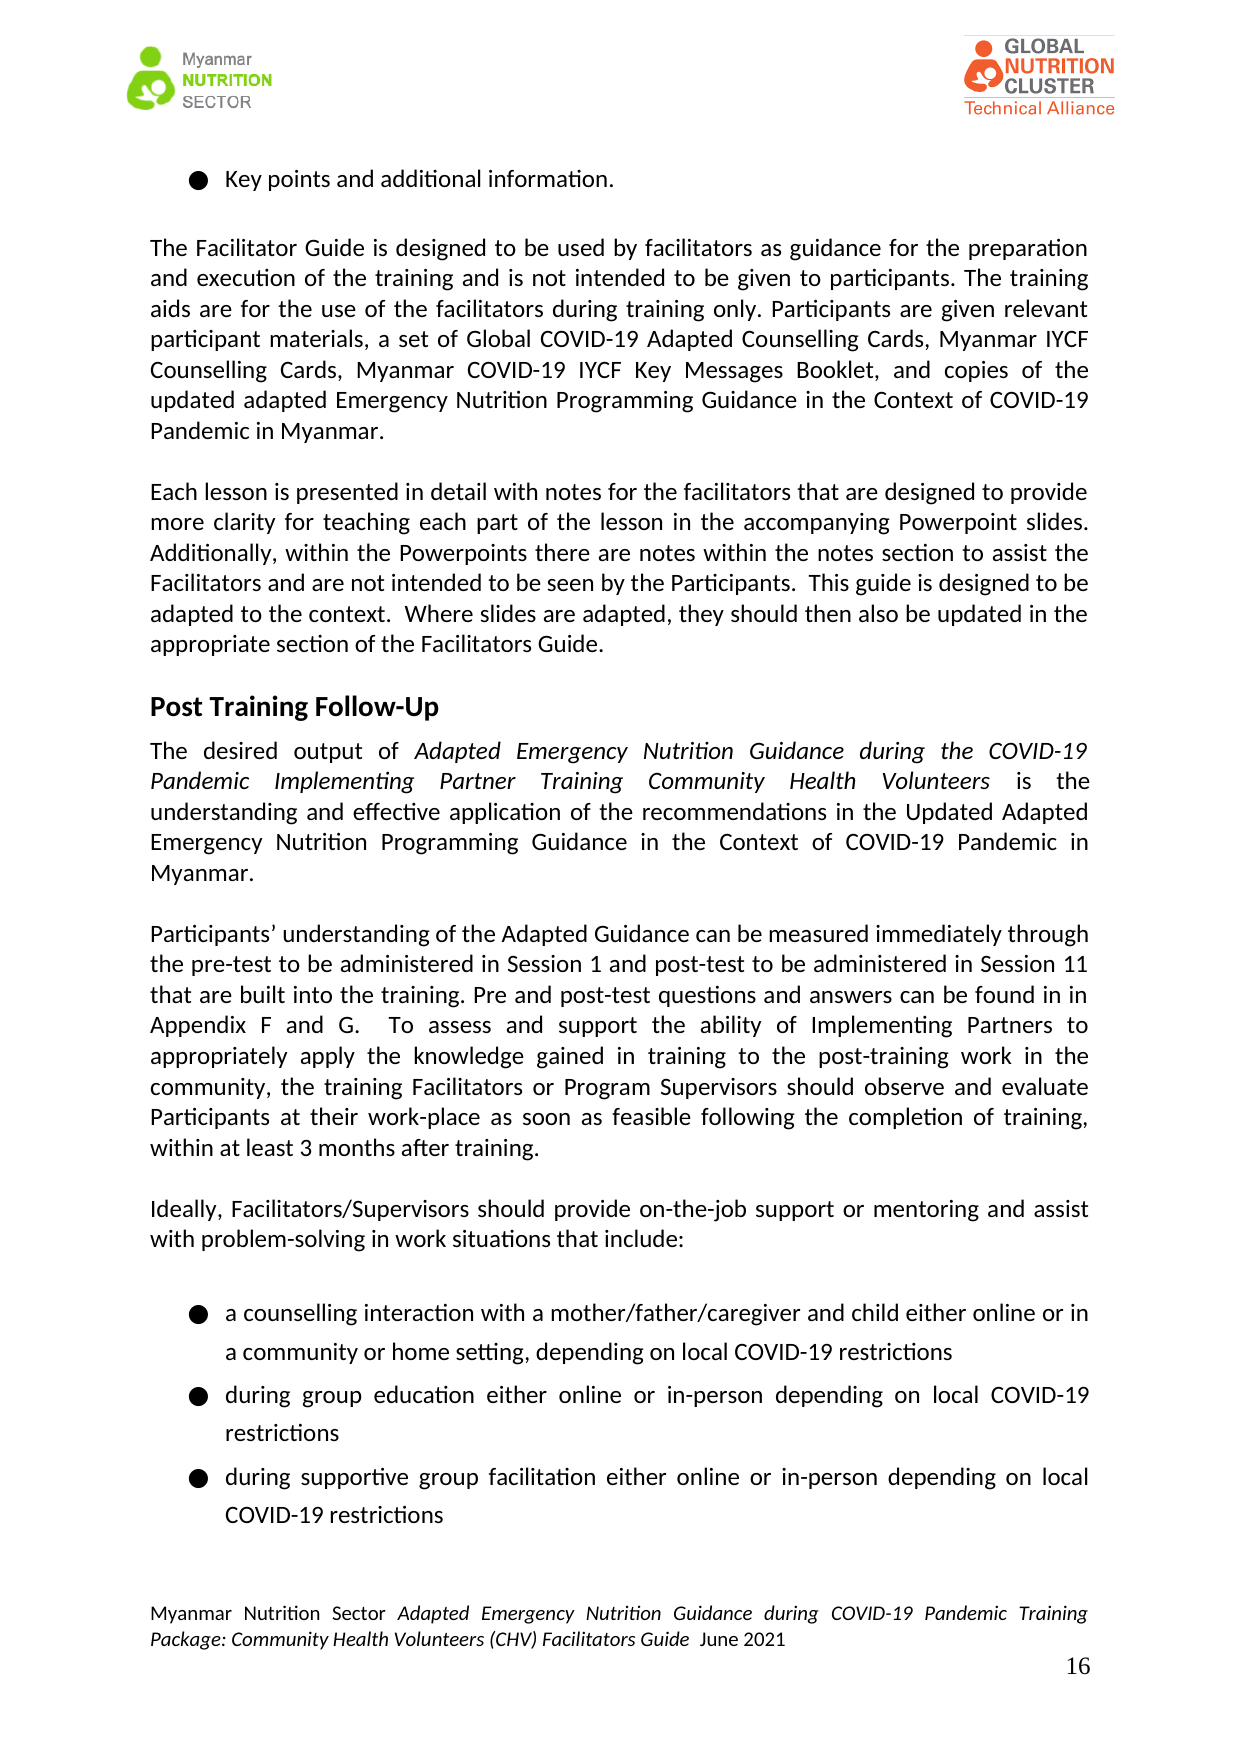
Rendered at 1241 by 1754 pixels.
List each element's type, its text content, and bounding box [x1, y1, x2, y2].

subtitle Post Training Follow-Up [150, 688, 1090, 724]
text Participants’ understanding of the Adapted Guidance can be measured immediately through the pre-test to be administered in Session 1 and post-test to be administered in Session 11 that are built into the training. Pre and post-test questions and answers can be found in in Appendix F and G. To assess and support the ability of Implementing Partners to appropriately apply the knowledge gained in training to the post-training work in the community, the training Facilitators or Program Supervisors should observe and evaluate Participants at their work-place as soon as feasible following the completion of training, within at least 3 months after training. [150, 918, 1090, 1162]
picture [964, 35, 1115, 119]
list during supportive group facilitation either online or in-person depending on local COVID-19 restrictions [187, 1448, 1090, 1530]
text The Facilitator Guide is designed to be used by facilitators as guidance for the preparation and execution of the training and is not intended to be given to participants. The training aids are for the use of the facilitators during training only. Participants are given relevant participant materials, a set of Global COVID-19 Adapted Counselling Cards, Myanmar IYCF Counselling Cards, Myanmar COVID-19 IYCF Key Messages Booklet, and copies of the updated adapted Emergency Nutrition Programming Guidance in the Context of COVID-19 Pandemic in Myanmar. [150, 232, 1090, 445]
list during group education either online or in-person depending on local COVID-19 restrictions [187, 1366, 1090, 1448]
picture [109, 35, 299, 134]
text Ideally, Facilitators/Supervisors should provide on-the-job support or mentoring and assist with problem-solving in work situations that include: [150, 1193, 1090, 1254]
list a counselling interaction with a mother/father/caregiver and child either online or in a community or home setting, depending on local COVID-19 restrictions [187, 1284, 1090, 1366]
text The desired output of Adapted Emergency Nutrition Guidance during the COVID-19 Pandemic Implementing Partner Training Community Health Volunteers is the understanding and effective application of the recommendations in the Updated Adapted Emergency Nutrition Programming Guidance in the Context of COVID-19 Pandemic in Myanmar. [150, 735, 1090, 888]
list Key points and additional information. [187, 150, 1090, 201]
text Each lesson is presented in detail with notes for the facilitators that are designed to provide more clarity for teaching each part of the lesson in the accompanying Powerpoint slides. Additionally, within the Powerpoints there are notes within the notes section to assist the Facilitators and are not intended to be seen by the Participants. This guide is designed to be adapted to the context. Where slides are adapted, they should then also be updated in the appropriate section of the Facilitators Guide. [150, 476, 1090, 659]
